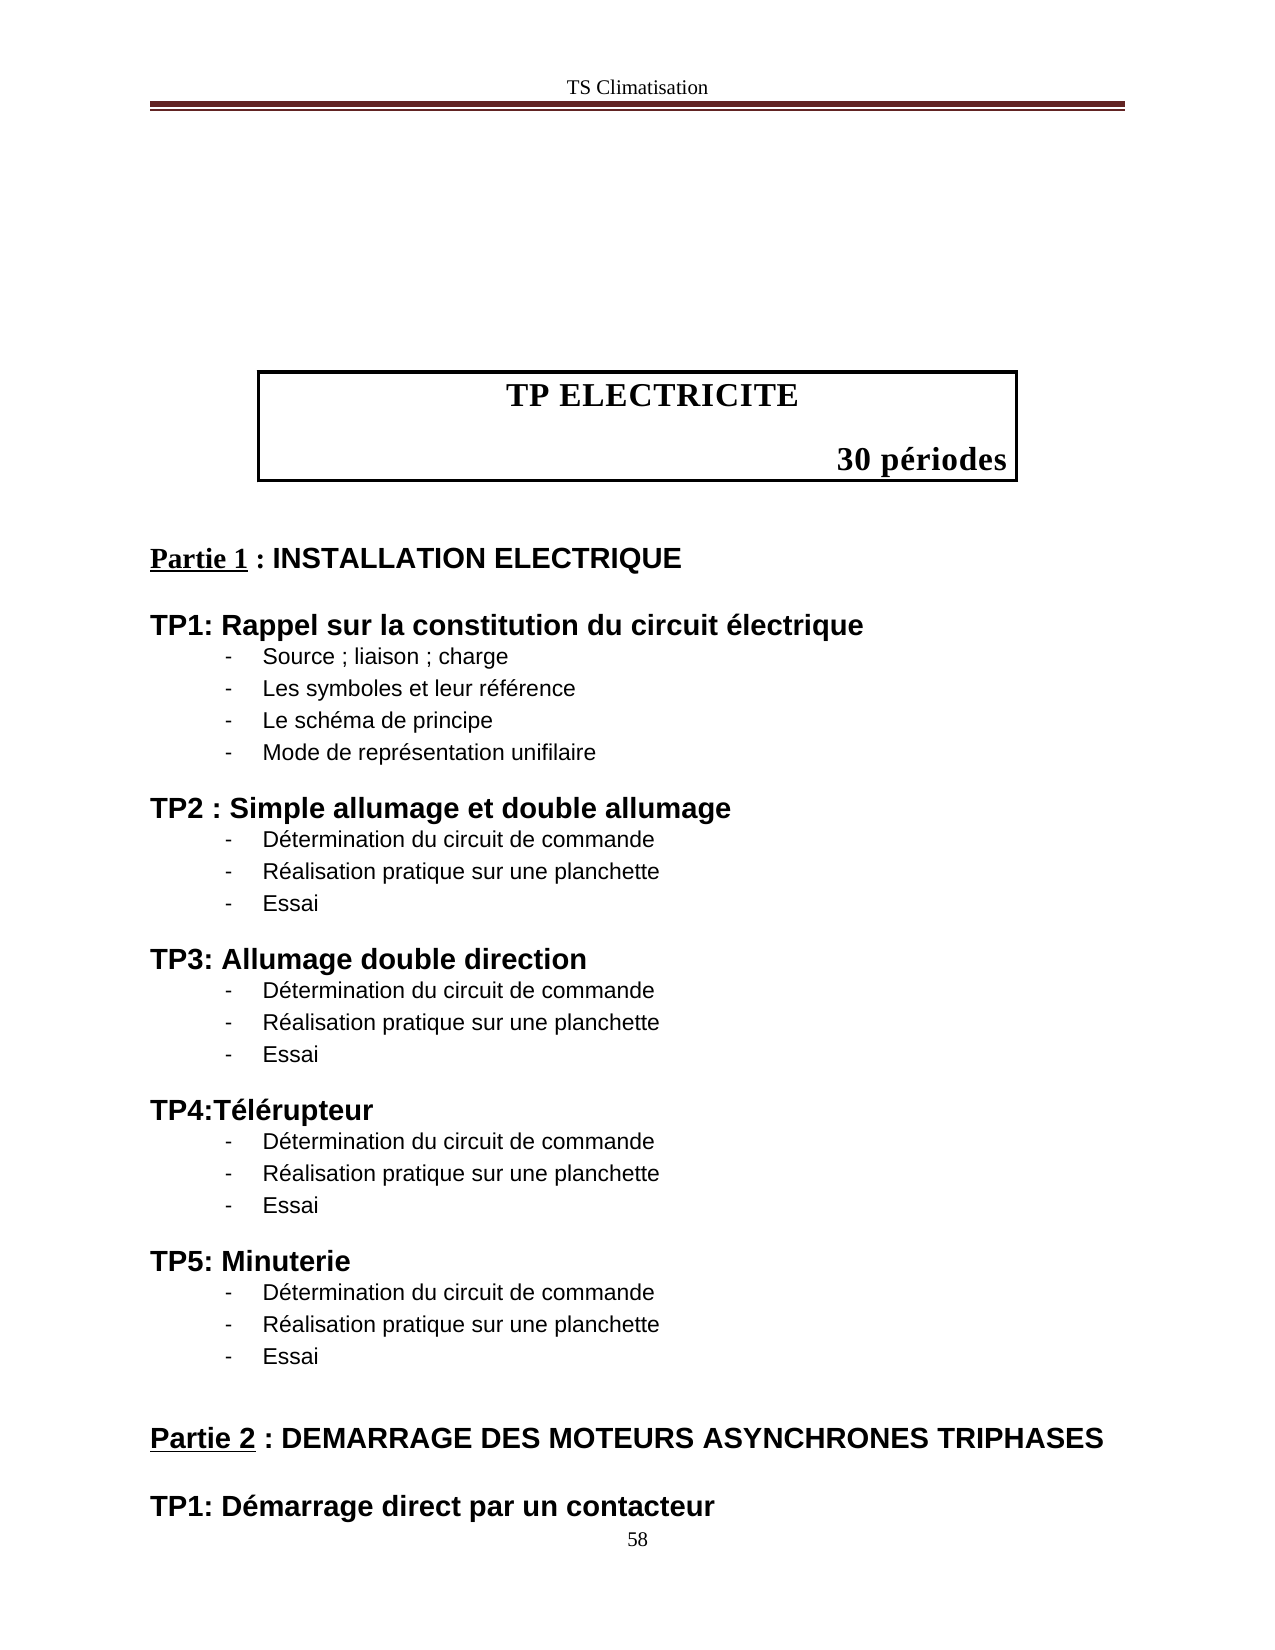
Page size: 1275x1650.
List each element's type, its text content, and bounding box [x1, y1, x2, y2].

list Le schéma de principe [225, 706, 1125, 734]
text TP1: Rappel sur la constitution du circuit électrique [150, 608, 1125, 642]
text TP2 : Simple allumage et double allumage [150, 791, 1125, 825]
list Détermination du circuit de commande [225, 1278, 1125, 1306]
list Détermination du circuit de commande [225, 825, 1125, 853]
list Essai [225, 1191, 1125, 1219]
list Réalisation pratique sur une planchette [225, 857, 1125, 885]
list Essai [225, 1342, 1125, 1370]
list Essai [225, 1040, 1125, 1068]
text TP3: Allumage double direction [150, 942, 1125, 976]
list Réalisation pratique sur une planchette [225, 1310, 1125, 1338]
list Détermination du circuit de commande [225, 1127, 1125, 1155]
list Mode de représentation unifilaire [225, 738, 1125, 766]
title TP ELECTRICITE [260, 374, 1015, 414]
list Réalisation pratique sur une planchette [225, 1008, 1125, 1036]
text Partie 1 : INSTALLATION ELECTRIQUE [150, 541, 1125, 575]
text TP4:Télérupteur [150, 1093, 1125, 1127]
title 30 périodes [260, 434, 1015, 479]
list Les symboles et leur référence [225, 674, 1125, 702]
text TP1: Démarrage direct par un contacteur [150, 1488, 1125, 1522]
text TP5: Minuterie [150, 1244, 1125, 1278]
text Partie 2 : DEMARRAGE DES MOTEURS ASYNCHRONES TRIPHASES [150, 1421, 1125, 1455]
list Réalisation pratique sur une planchette [225, 1159, 1125, 1187]
list Détermination du circuit de commande [225, 976, 1125, 1004]
list Essai [225, 889, 1125, 917]
list Source ; liaison ; charge [225, 642, 1125, 670]
